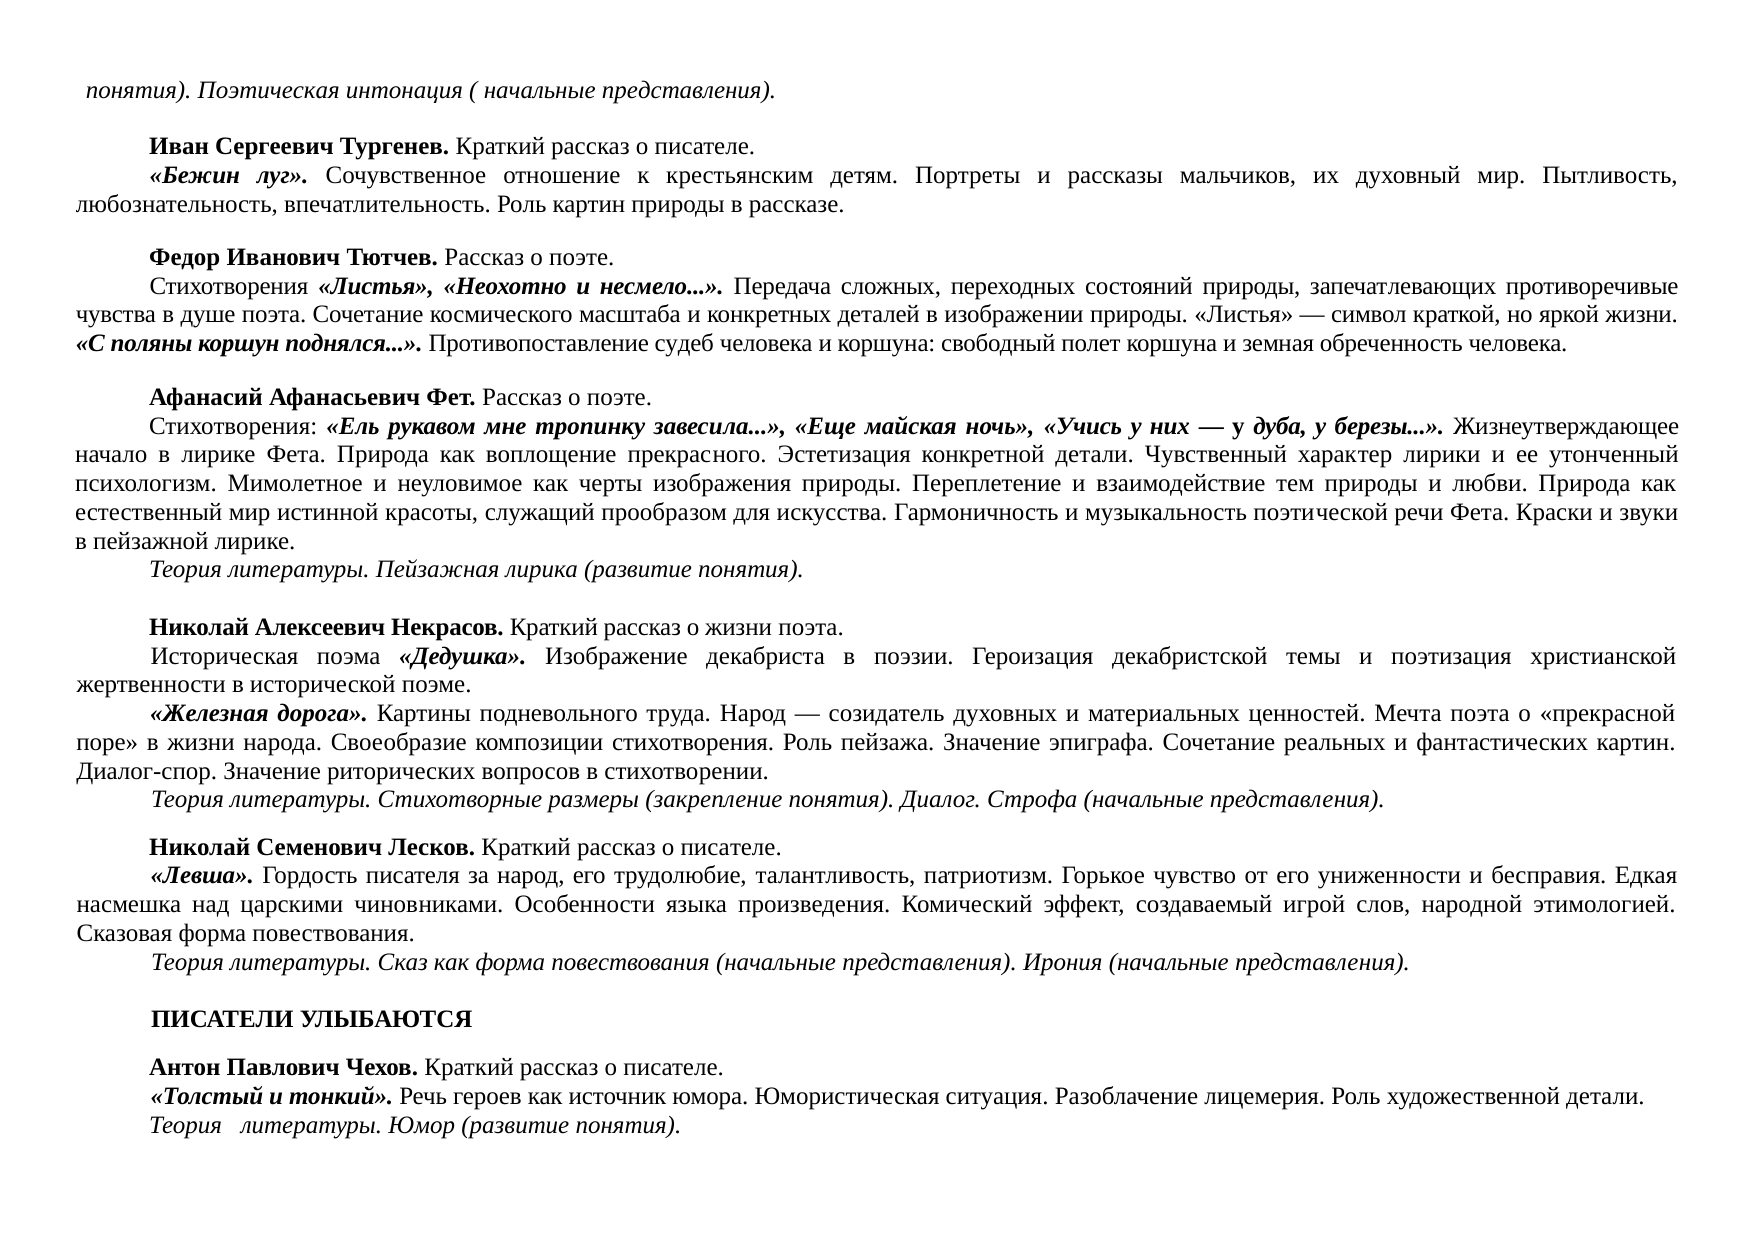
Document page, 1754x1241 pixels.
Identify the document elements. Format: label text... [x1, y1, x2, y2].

text Антон Павлович Чехов. Краткий рассказ о писателе. [75, 1052, 1679, 1081]
text «Железная дорога». Картины подневольного труда. Народ — созидатель духовных и материальных ценностей. Мечта поэта о «прекрасной поре» в жизни народа. Своеобразие композиции стихотворения. Роль пейзажа. Значение эпиграфа. Сочетание реальных и фантастических картин. Диалог-спор. Значение риторических вопросов в стихотворении. [76, 698, 1676, 784]
text Афанасий Афанасьевич Фет. Рассказ о поэте. [75, 382, 1679, 411]
text «Толстый и тонкий». Речь героев как источник юмора. Юмористическая ситуация. Разоблачение лицемерия. Роль художественной детали. [76, 1081, 1678, 1110]
text Теория литературы. Юмор (развитие понятия). [75, 1110, 1679, 1139]
text Николай Семенович Лесков. Краткий рассказ о писателе. [75, 832, 1676, 861]
text Историческая поэма «Дедушка». Изображение декабриста в поэзии. Героизация декабристской темы и поэтизация христианской жертвенности в исторической поэме. [76, 641, 1677, 698]
text Теория литературы. Пейзажная лирика (развитие понятия). [75, 554, 1677, 583]
text Федор Иванович Тютчев. Рассказ о поэте. [75, 242, 1679, 271]
text Теория литературы. Сказ как форма повествования (начальные представления). Ирония (начальные представления). [77, 947, 1677, 976]
text Иван Сергеевич Тургенев. Краткий рассказ о писателе. [75, 131, 1679, 160]
text ПИСАТЕЛИ УЛЫБАЮТСЯ [77, 1004, 1677, 1033]
text «Бежин луг». Сочувственное отношение к крестьянским детям. Портреты и рассказы мальчиков, их духовный мир. Пытливость, любознательность, впечатлительность. Роль картин природы в рассказе. [76, 160, 1679, 217]
text Стихотворения: «Ель рукавом мне тропинку завесила...», «Еще майская ночь», «Учись у них — у дуба, у березы...». Жизнеутверждающее начало в лирике Фета. Природа как воплощение прекрасного. Эстетизация конкретной детали. Чувственный характер лирики и ее утонченный психологизм. Мимолетное и неуловимое как черты изображения природы. Переплетение и взаимодействие тем природы и любви. Природа как естественный мир истинной красоты, служащий прообразом для искусства. Гармоничность и музыкальность поэтической речи Фета. Краски и звуки в пейзажной лирике. [75, 411, 1679, 554]
text «Левша». Гордость писателя за народ, его трудолюбие, талантливость, патриотизм. Горькое чувство от его униженности и бесправия. Едкая насмешка над царскими чиновниками. Особенности языка произведения. Комический эффект, создаваемый игрой слов, народной этимологией. Сказовая форма повествования. [76, 861, 1677, 947]
text Николай Алексеевич Некрасов. Краткий рассказ о жизни поэта. [75, 612, 1675, 641]
text Теория литературы. Стихотворные размеры (закрепление понятия). Диалог. Строфа (начальные представления). [77, 784, 1676, 813]
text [86, 75, 1679, 104]
text Стихотворения «Листья», «Неохотно и несмело...». Передача сложных, переходных состояний природы, запечатлевающих противоречивые чувства в душе поэта. Сочетание космического масштаба и конкретных деталей в изображении природы. «Листья» — символ краткой, но яркой жизни. «С поляны коршун поднялся...». Противопоставление судеб человека и коршуна: свободный полет коршуна и земная обреченность человека. [76, 271, 1678, 357]
